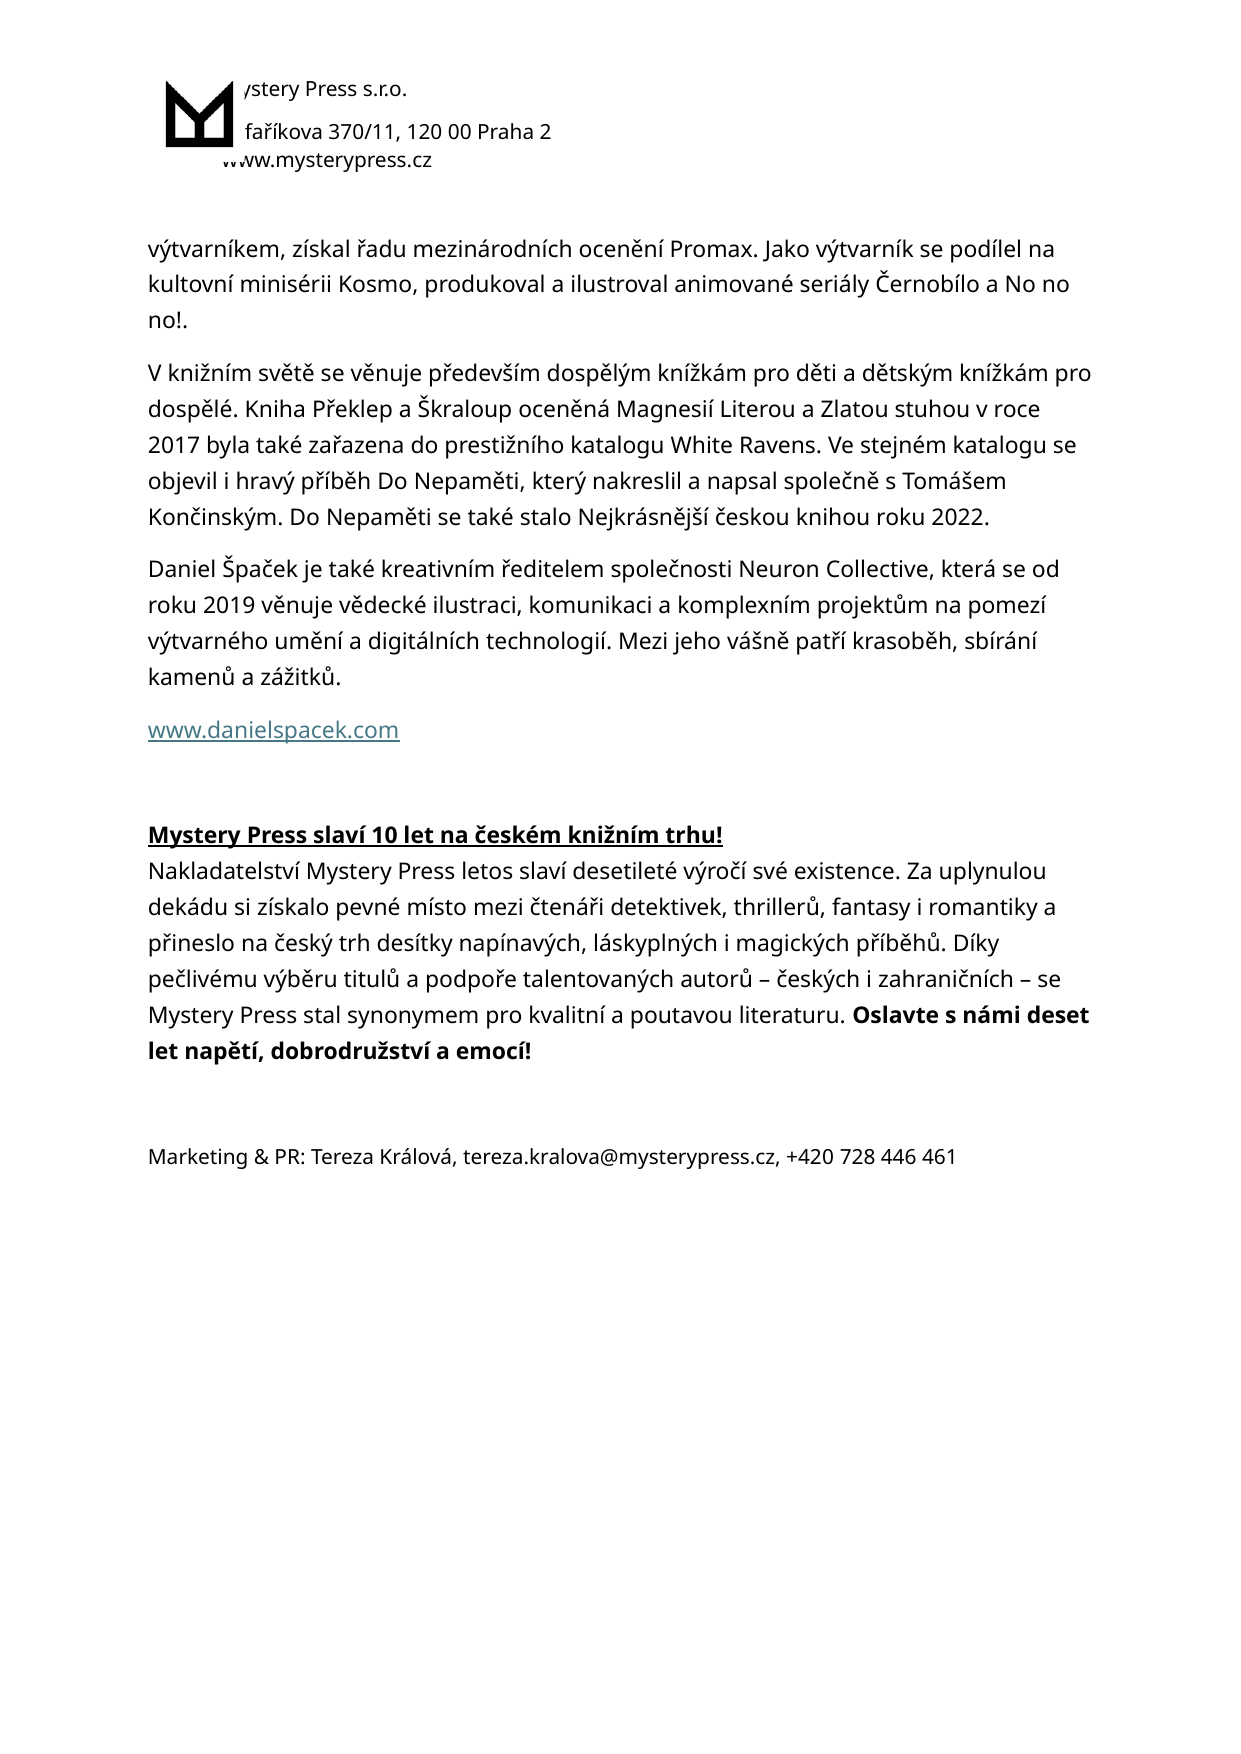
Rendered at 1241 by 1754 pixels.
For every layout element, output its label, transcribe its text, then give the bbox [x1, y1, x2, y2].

text Mystery Press slaví 10 let na českém knižním trhu! [148, 819, 1093, 850]
picture [147, 60, 244, 160]
text V knižním světě se věnuje především dospělým knížkám pro děti a dětským knížkám pro dospělé. Kniha Překlep a Škraloup oceněná Magnesií Literou a Zlatou stuhou v roce 2017 byla také zařazena do prestižního katalogu White Ravens. Ve stejném katalogu se objevil i hravý příběh Do Nepaměti, který nakreslil a napsal společně s Tomášem Končinským. Do Nepaměti se také stalo Nejkrásnější českou knihou roku 2022. [148, 357, 1093, 532]
text www.danielspacek.com [148, 714, 1093, 745]
text Nakladatelství Mystery Press letos slaví desetileté výročí své existence. Za uplynulou dekádu si získalo pevné místo mezi čtenáři detektivek, thrillerů, fantasy i romantiky a přineslo na český trh desítky napínavých, láskyplných i magických příběhů. Díky pečlivému výběru titulů a podpoře talentovaných autorů – českých i zahraničních – se Mystery Press stal synonymem pro kvalitní a poutavou literaturu. Oslavte s námi deset let napětí, dobrodružství a emocí! [148, 855, 1093, 1066]
text Marketing & PR: Tereza Králová, tereza.kralova@mysterypress.cz, +420 728 446 461 [148, 1142, 1093, 1171]
text Daniel Špaček je také kreativním ředitelem společnosti Neuron Collective, která se od roku 2019 věnuje vědecké ilustraci, komunikaci a komplexním projektům na pomezí výtvarného umění a digitálních technologií. Mezi jeho vášně patří krasoběh, sbírání kamenů a zážitků. [148, 553, 1093, 692]
